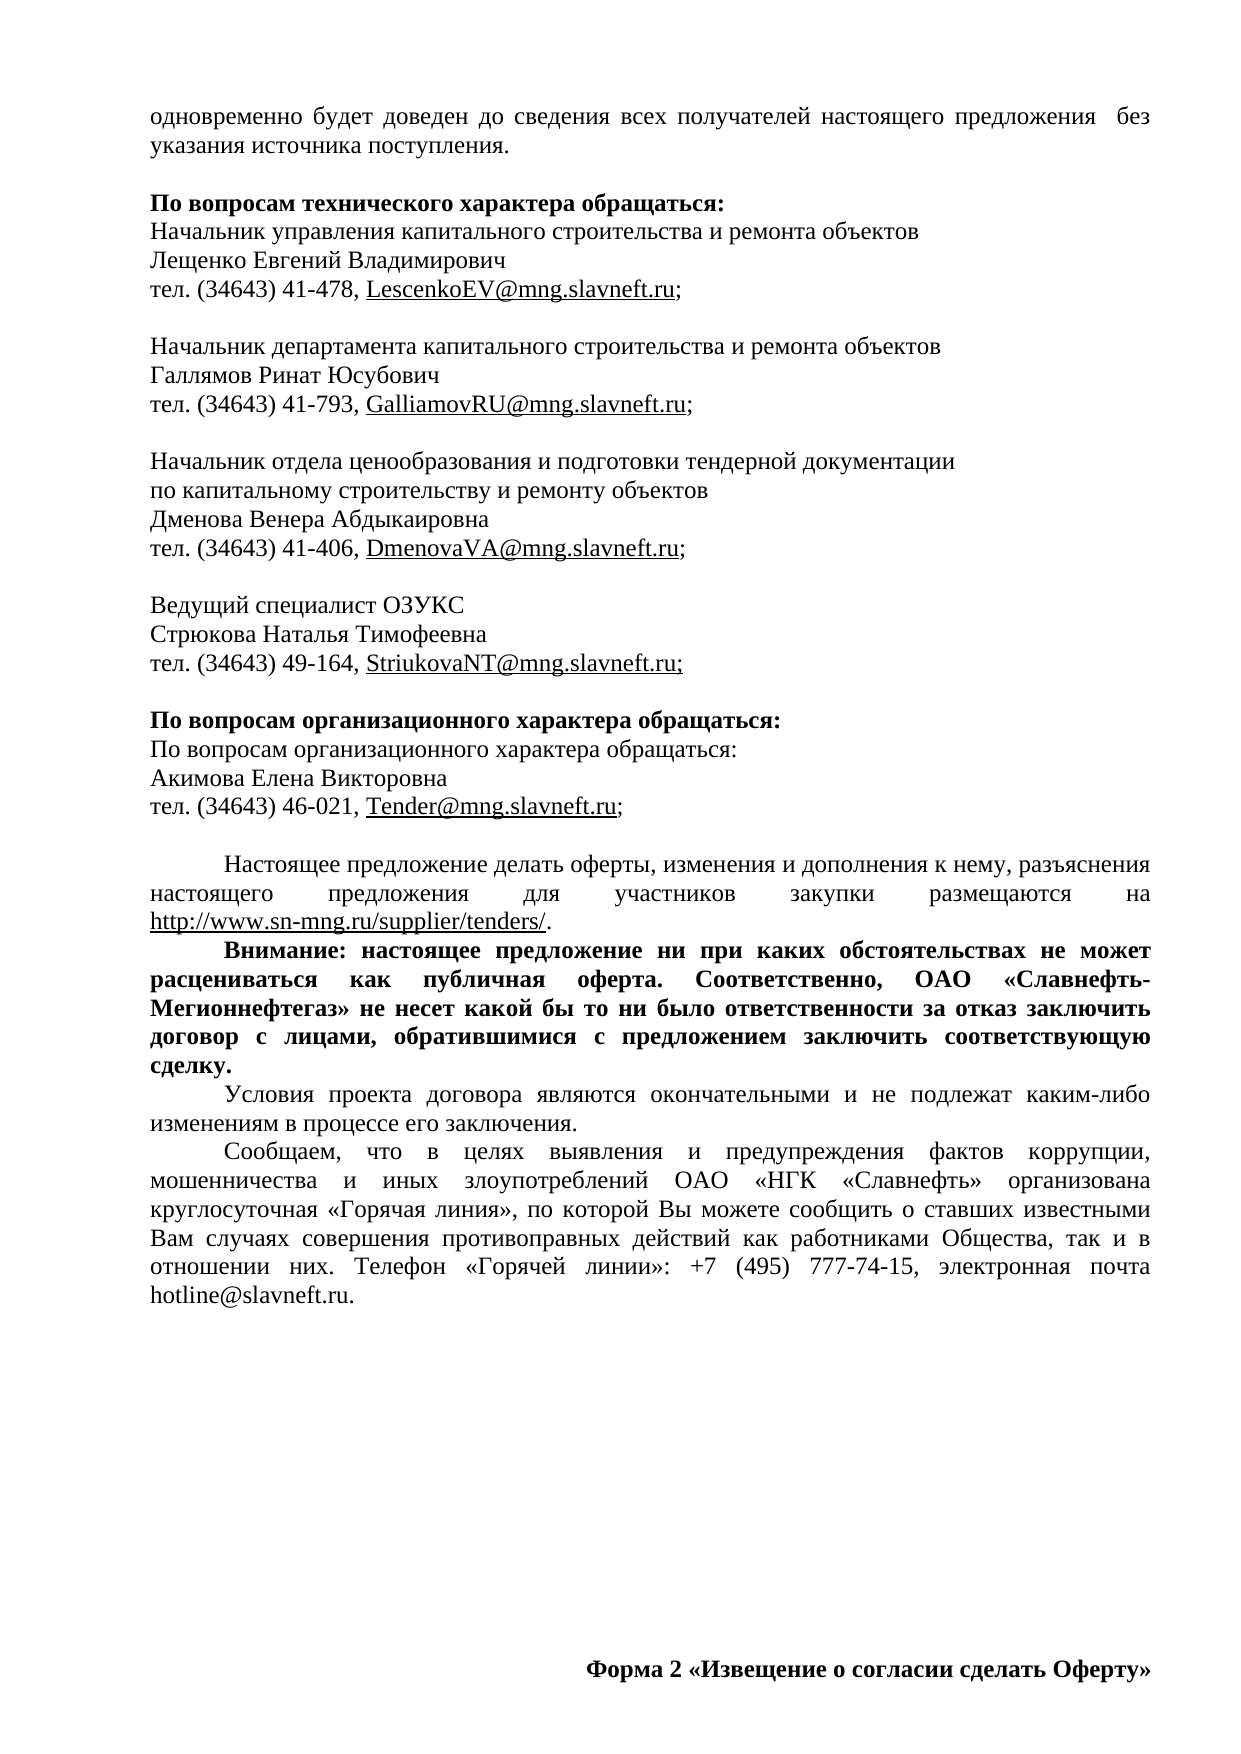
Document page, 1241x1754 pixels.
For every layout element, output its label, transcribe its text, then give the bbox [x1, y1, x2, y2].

text Внимание: настоящее предложение ни при каких обстоятельствах не может расцениваться как публичная оферта. Соответственно, ОАО «Славнефть-Мегионнефтегаз» не несет какой бы то ни было ответственности за отказ заключить договор с лицами, обратившимися с предложением заключить соответствующую сделку. [150, 935, 1152, 1079]
text Настоящее предложение делать оферты, изменения и дополнения к нему, разъяснения настоящего предложения для участников закупки размещаются на http://www.sn-mng.ru/supplier/tenders/. [150, 849, 1152, 935]
text по капитальному строительству и ремонту объектов [150, 475, 1152, 504]
text Стрюкова Наталья Тимофеевна [150, 619, 1152, 648]
text Дменова Венера Абдыкаировна [150, 504, 1152, 533]
text Акимова Елена Викторовна [150, 763, 1152, 791]
text Сообщаем, что в целях выявления и предупреждения фактов коррупции, мошенничества и иных злоупотреблений ОАО «НГК «Славнефть» организована круглосуточная «Горячая линия», по которой Вы можете сообщить о ставших известными Вам случаях совершения противоправных действий как работниками Общества, так и в отношении них. Телефон «Горячей линии»: +7 (495) 777-74-15, электронная почта hotline@slavneft.ru. [150, 1136, 1152, 1309]
text тел. (34643) 49-164, StriukovaNT@mng.slavneft.ru; [150, 648, 1152, 676]
text тел. (34643) 46-021, Tender@mng.slavneft.ru; [150, 791, 1152, 820]
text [150, 101, 1152, 159]
text Форма 2 «Извещение о согласии сделать Оферту» [150, 1654, 1152, 1683]
text Начальник отдела ценообразования и подготовки тендерной документации [150, 446, 1152, 475]
text тел. (34643) 41-793, GalliamovRU@mng.slavneft.ru; [150, 389, 1152, 418]
text По вопросам организационного характера обращаться: [150, 734, 1152, 763]
text тел. (34643) 41-406, DmenovaVA@mng.slavneft.ru; [150, 533, 1152, 561]
text По вопросам технического характера обращаться: [150, 188, 1152, 216]
text Галлямов Ринат Юсубович [150, 360, 1152, 389]
text Начальник департамента капитального строительства и ремонта объектов [150, 331, 1152, 360]
text Условия проекта договора являются окончательными и не подлежат каким-либо изменениям в процессе его заключения. [150, 1079, 1152, 1136]
text тел. (34643) 41-478, LescenkoEV@mng.slavneft.ru; [150, 274, 1152, 303]
text Начальник управления капитального строительства и ремонта объектов [150, 216, 1152, 245]
text По вопросам организационного характера обращаться: [150, 705, 1152, 734]
text Ведущий специалист ОЗУКС [150, 590, 1152, 619]
text Лещенко Евгений Владимирович [150, 245, 1152, 274]
